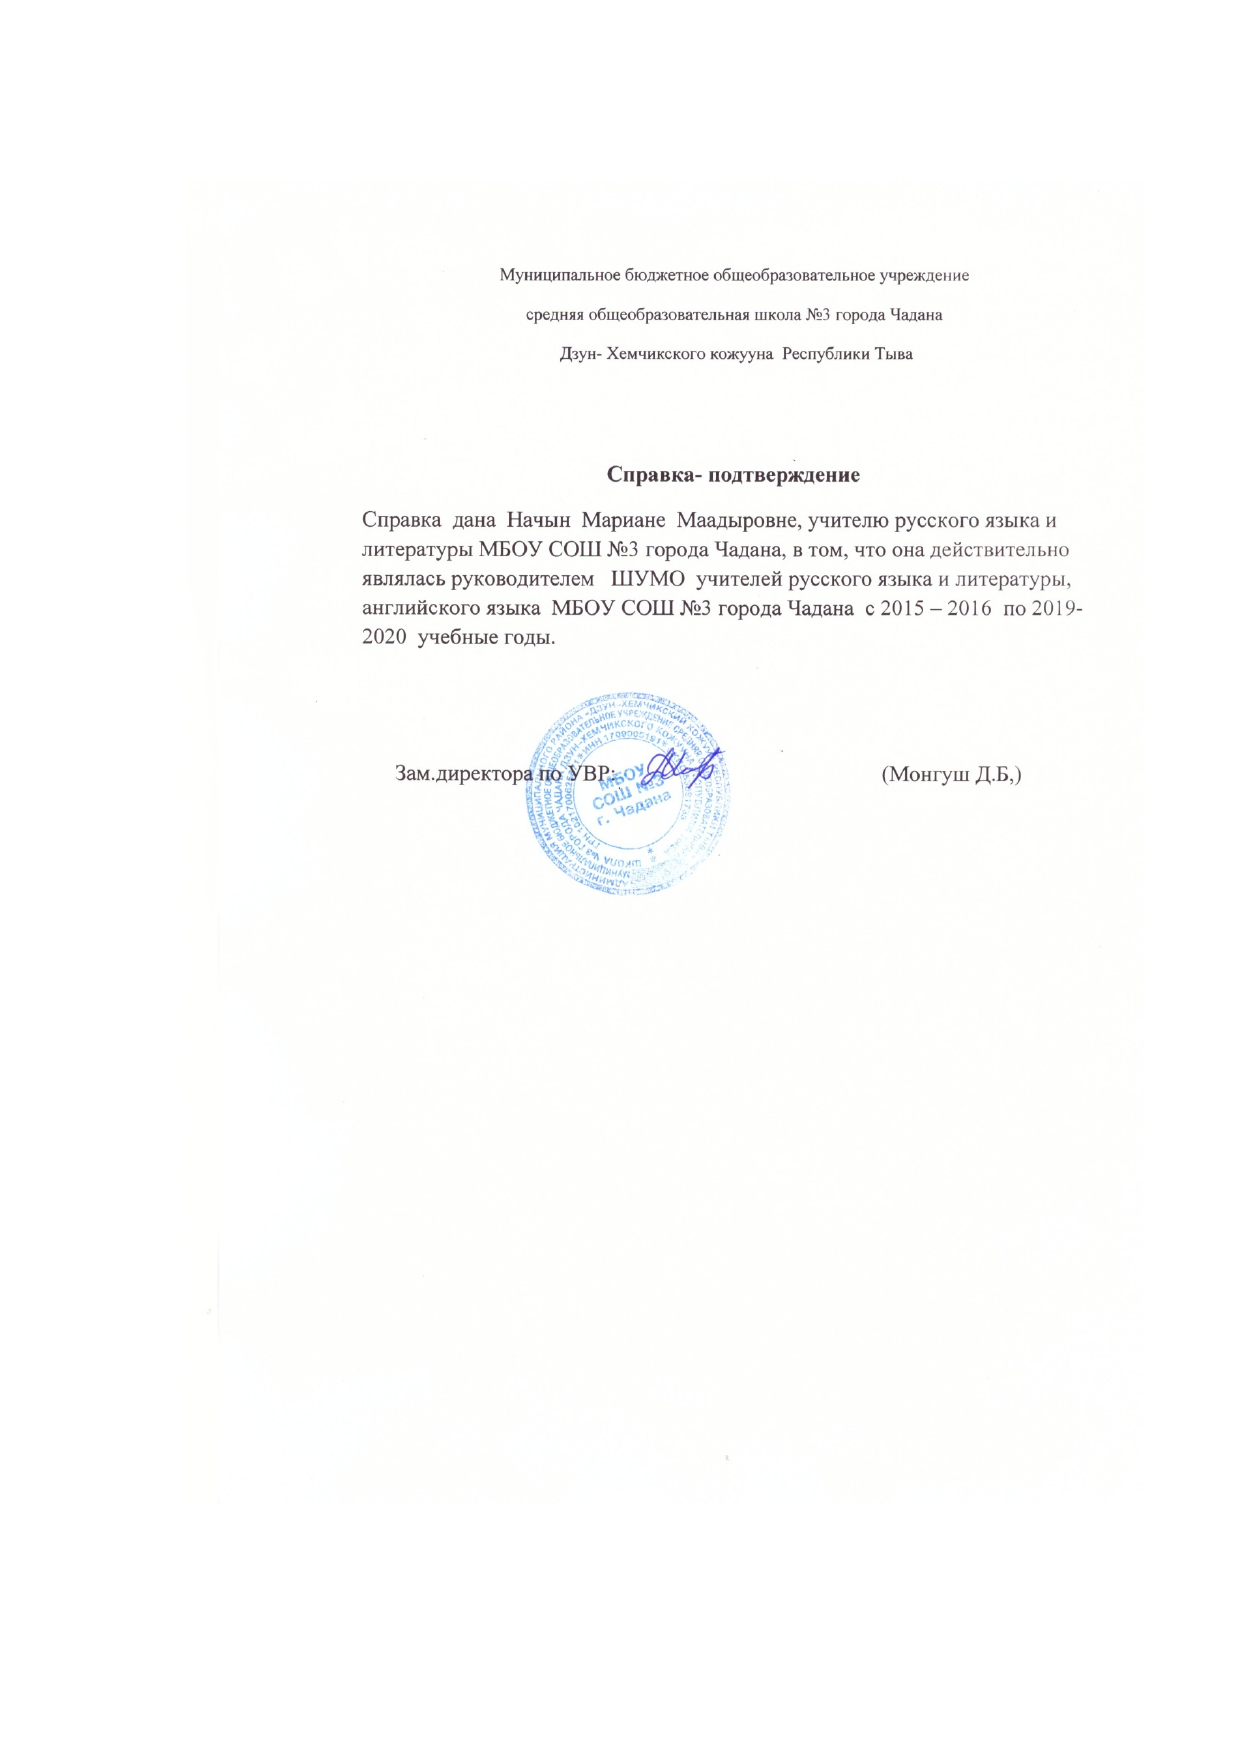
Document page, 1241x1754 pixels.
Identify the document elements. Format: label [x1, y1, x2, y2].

picture [177, 171, 1152, 1512]
